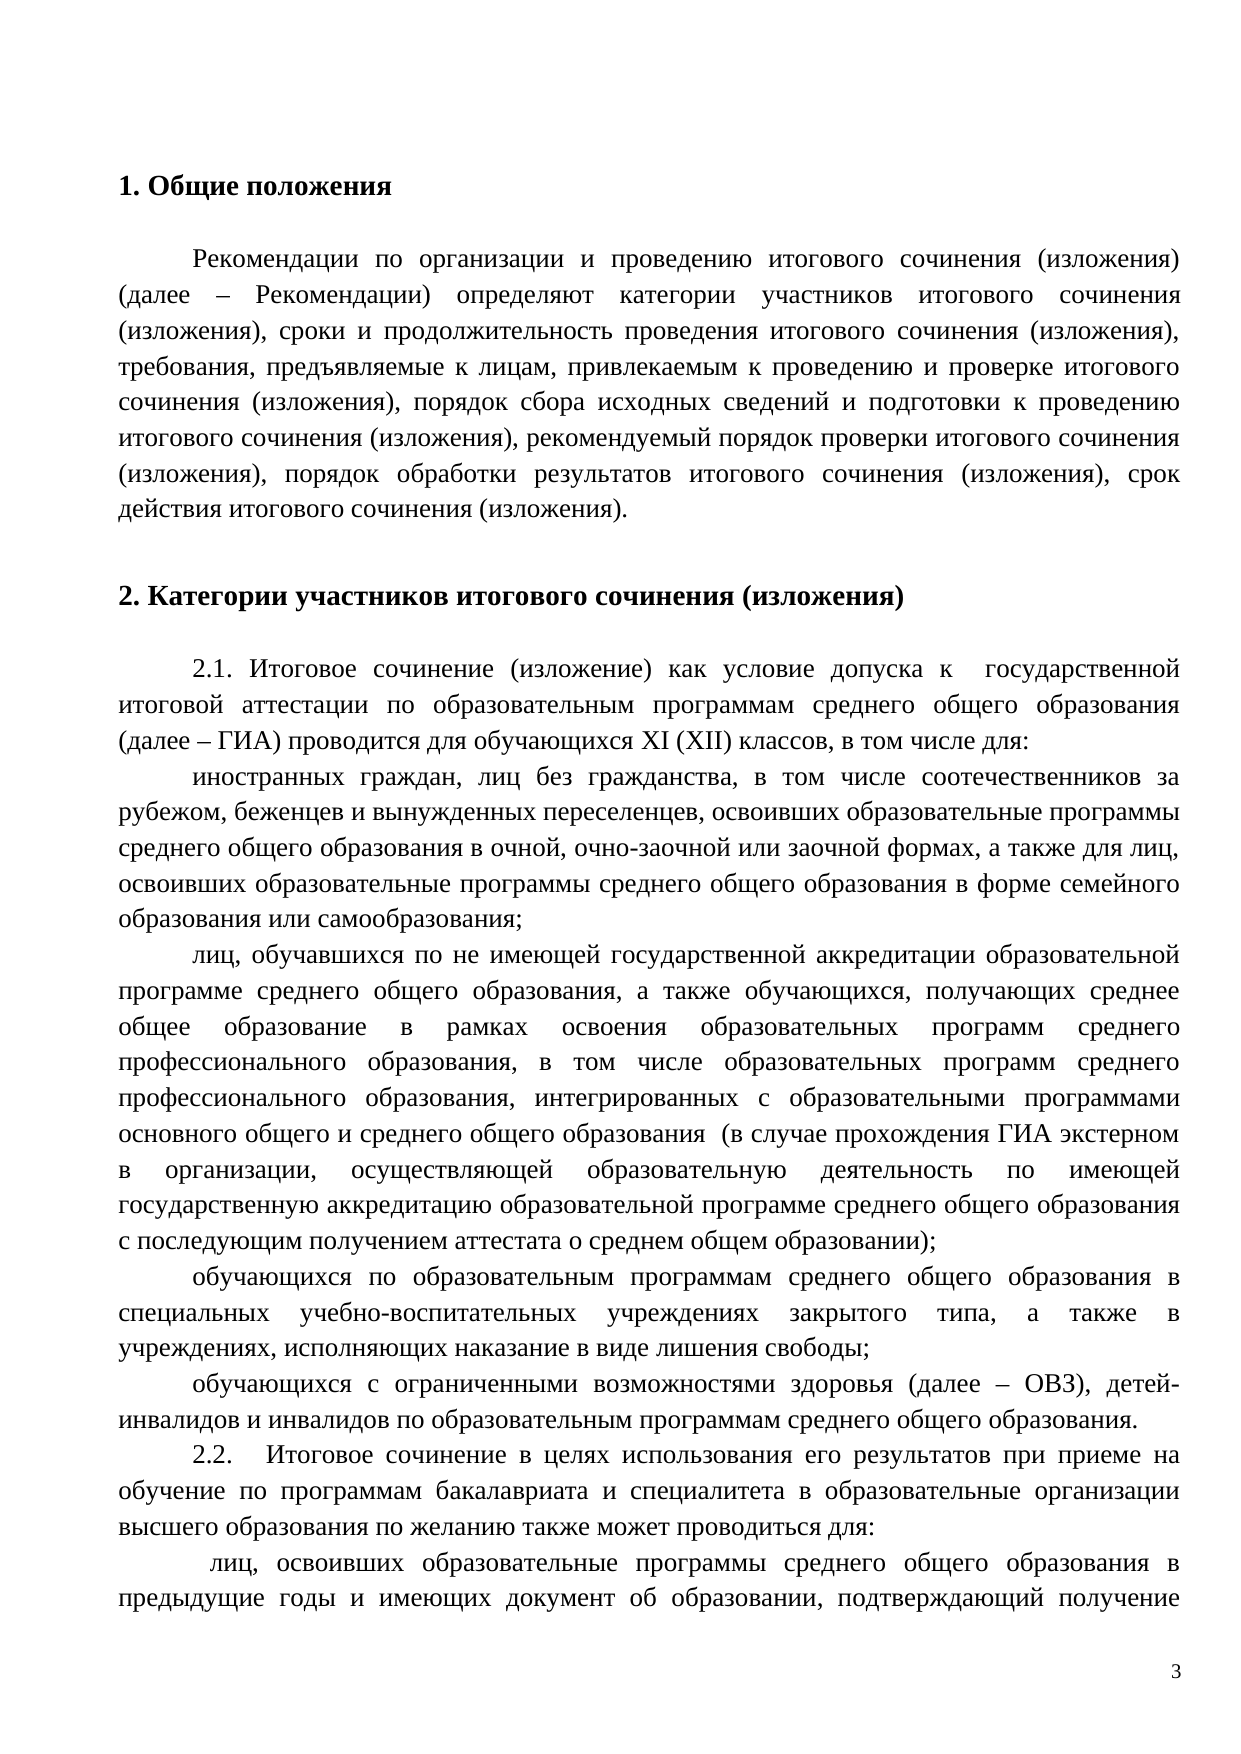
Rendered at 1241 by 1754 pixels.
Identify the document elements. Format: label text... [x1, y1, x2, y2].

text иностранных граждан, лиц без гражданства, в том числе соотечественников за рубежом, беженцев и вынужденных переселенцев, освоивших образовательные программы среднего общего образования в очной, очно-заочной или заочной формах, а также для лиц, освоивших образовательные программы среднего общего образования в форме семейного образования или самообразования; [118, 760, 1181, 934]
text Рекомендации по организации и проведению итогового сочинения (изложения) (далее – Рекомендации) определяют категории участников итогового сочинения (изложения), сроки и продолжительность проведения итогового сочинения (изложения), требования, предъявляемые к лицам, привлекаемым к проведению и проверке итогового сочинения (изложения), порядок сбора исходных сведений и подготовки к проведению итогового сочинения (изложения), рекомендуемый порядок проверки итогового сочинения (изложения), порядок обработки результатов итогового сочинения (изложения), срок действия итогового сочинения (изложения). [118, 242, 1181, 524]
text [118, 1546, 1181, 1613]
text обучающихся по образовательным программам среднего общего образования в специальных учебно-воспитательных учреждениях закрытого типа, а также в учреждениях, исполняющих наказание в виде лишения свободы; [118, 1260, 1181, 1362]
subtitle 1. Общие положения [118, 168, 1181, 202]
list Итоговое сочинение в целях использования его результатов при приеме на обучение по программам бакалавриата и специалитета в образовательные организации высшего образования по желанию также может проводиться для: [118, 1438, 1181, 1541]
text обучающихся с ограниченными возможностями здоровья (далее – ОВЗ), детей-инвалидов и инвалидов по образовательным программам среднего общего образования. [118, 1367, 1181, 1434]
text лиц, обучавшихся по не имеющей государственной аккредитации образовательной программе среднего общего образования, а также обучающихся, получающих среднее общее образование в рамках освоения образовательных программ среднего профессионального образования, в том числе образовательных программ среднего профессионального образования, интегрированных с образовательными программами основного общего и среднего общего образования (в случае прохождения ГИА экстерном в организации, осуществляющей образовательную деятельность по имеющей государственную аккредитацию образовательной программе среднего общего образования с последующим получением аттестата о среднем общем образовании); [118, 938, 1181, 1255]
text 2.1. Итоговое сочинение (изложение) как условие допуска к государственной итоговой аттестации по образовательным программам среднего общего образования (далее – ГИА) проводится для обучающихся XI (XII) классов, в том числе для: [118, 652, 1181, 755]
subtitle 2. Категории участников итогового сочинения (изложения) [118, 578, 1181, 612]
